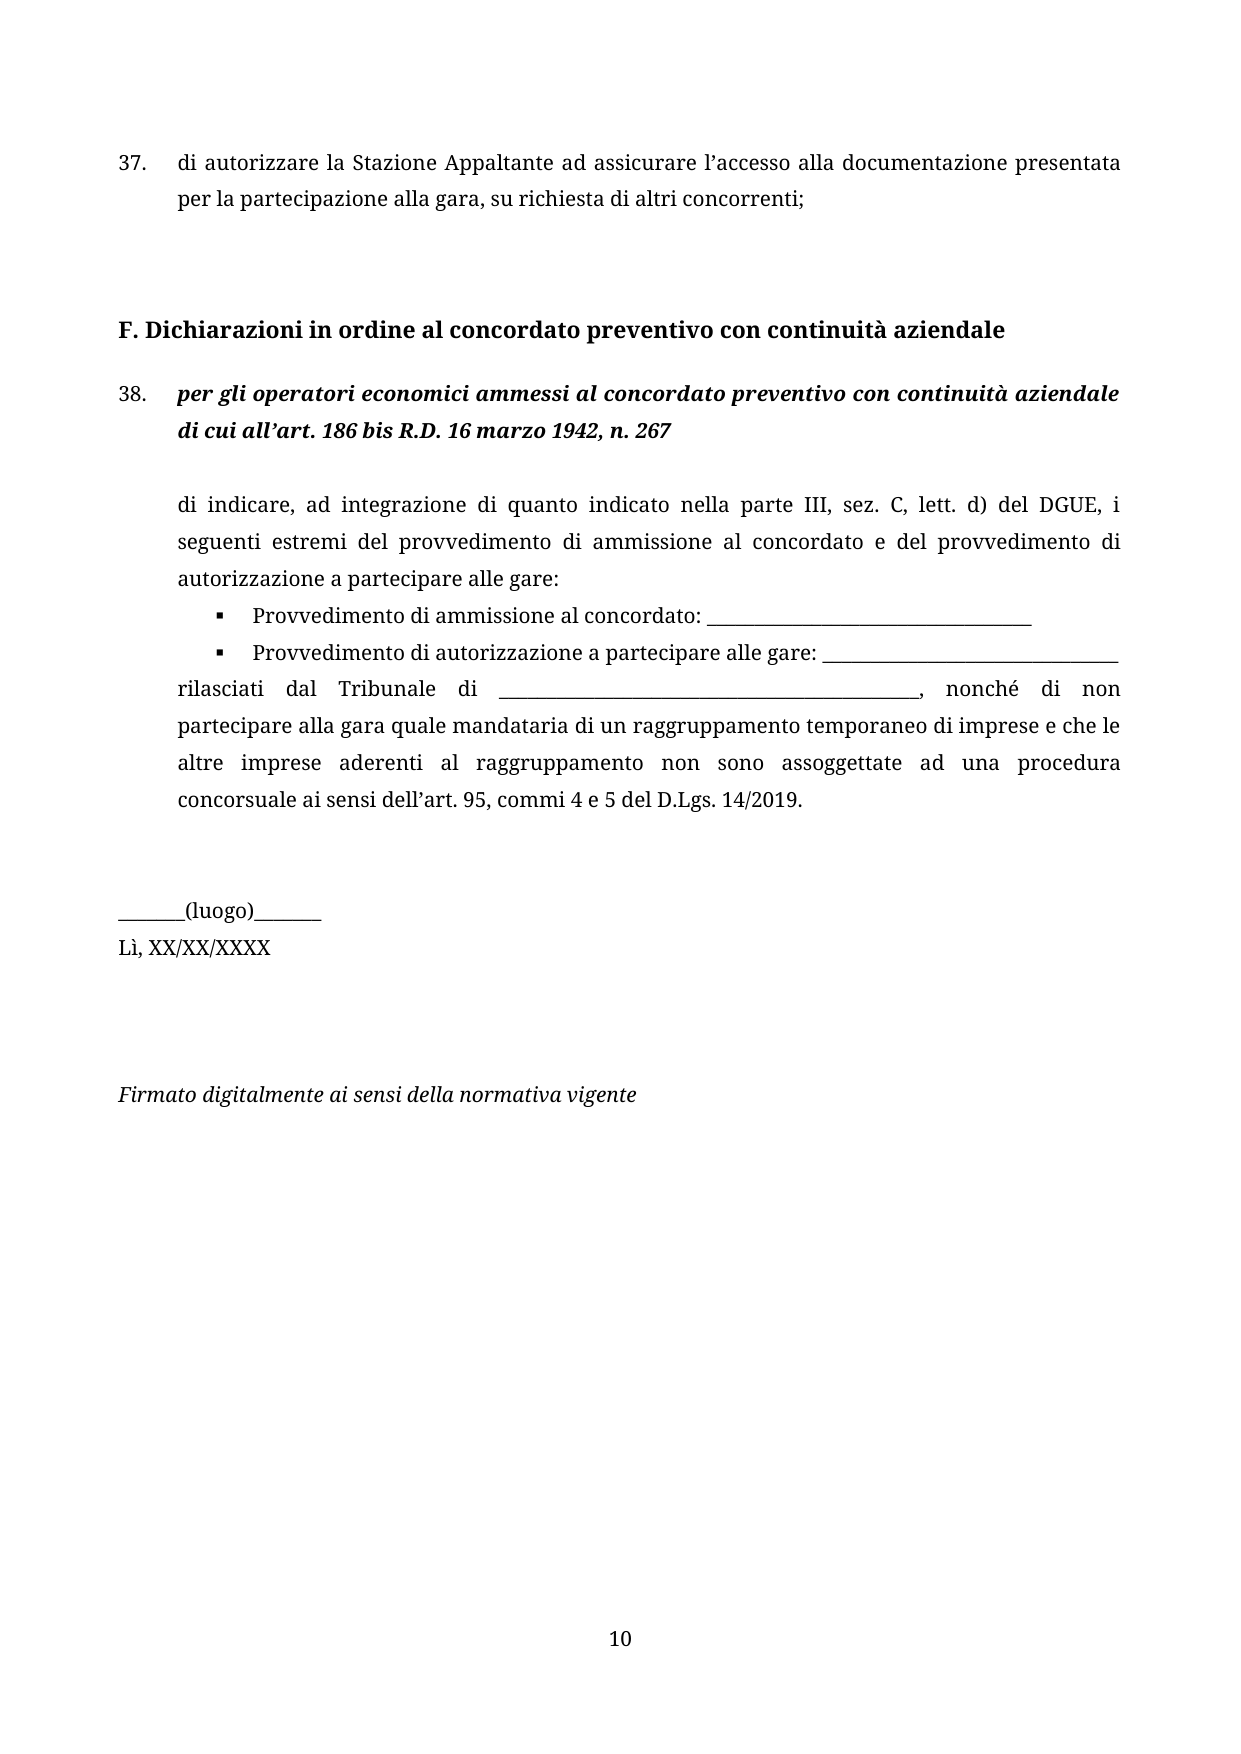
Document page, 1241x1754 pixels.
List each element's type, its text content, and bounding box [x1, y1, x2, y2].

text F. Dichiarazioni in ordine al concordato preventivo con continuità aziendale [118, 314, 1122, 345]
list _______(luogo)_______ [118, 896, 1122, 924]
list Firmato digitalmente ai sensi della normativa vigente [118, 1080, 1122, 1108]
list Provvedimento di ammissione al concordato: __________________________________ [215, 601, 1122, 629]
list di indicare, ad integrazione di quanto indicato nella parte III, sez. C, lett. d) del DGUE, i seguenti estremi del provvedimento di ammissione al concordato e del provvedimento di autorizzazione a partecipare alle gare: [177, 490, 1122, 592]
list rilasciati dal Tribunale di ____________________________________________, nonché di non partecipare alla gara quale mandataria di un raggruppamento temporaneo di imprese e che le altre imprese aderenti al raggruppamento non sono assoggettate ad una procedura concorsuale ai sensi dell’art. 95, commi 4 e 5 del D.Lgs. 14/2019. [177, 674, 1122, 813]
list Lì, XX/XX/XXXX [118, 933, 1122, 961]
list per gli operatori economici ammessi al concordato preventivo con continuità aziendale di cui all’art. 186 bis R.D. 16 marzo 1942, n. 267 [118, 379, 1122, 445]
list di autorizzare la Stazione Appaltante ad assicurare l’accesso alla documentazione presentata per la partecipazione alla gara, su richiesta di altri concorrenti; [118, 148, 1122, 213]
list Provvedimento di autorizzazione a partecipare alle gare: _______________________________ [215, 638, 1122, 666]
